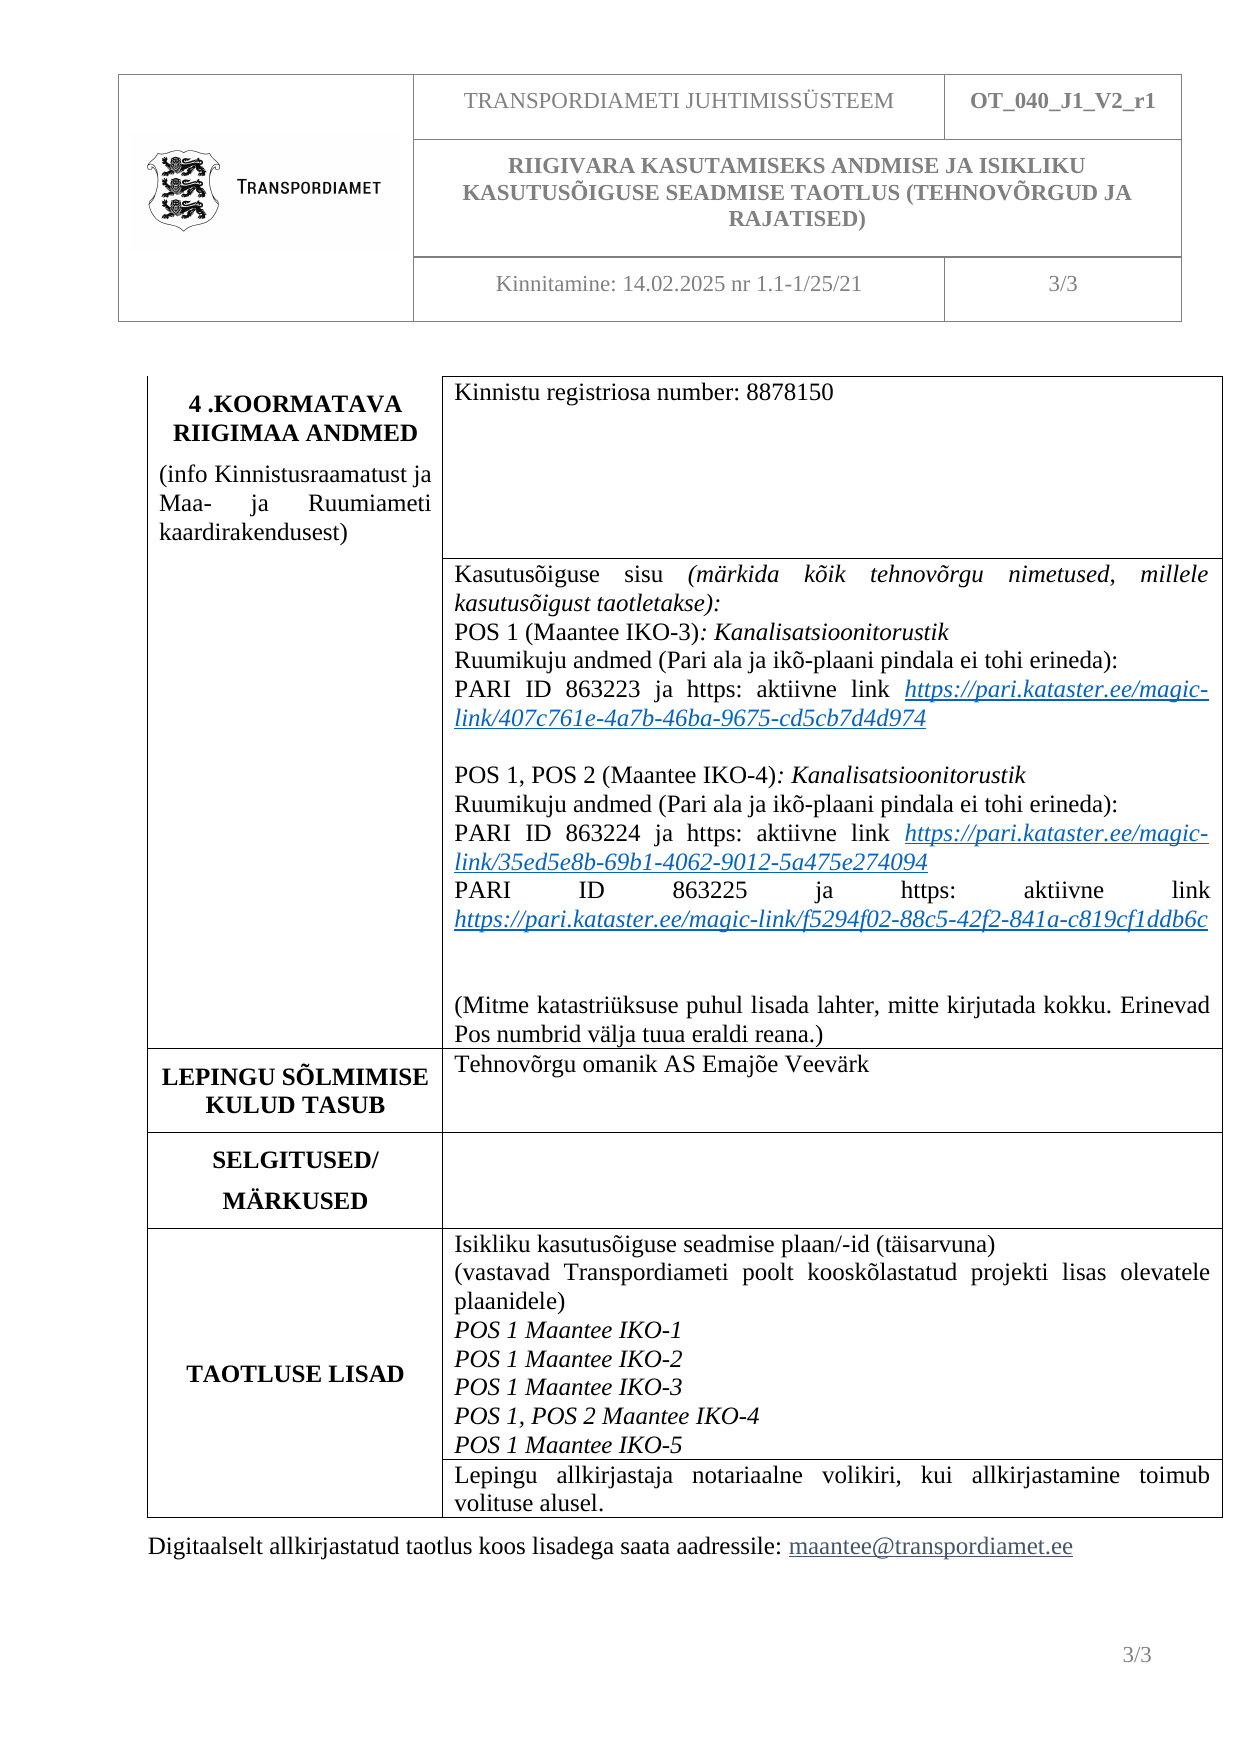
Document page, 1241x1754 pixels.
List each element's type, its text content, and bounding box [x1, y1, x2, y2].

table_cell [443, 1133, 1222, 1228]
table_cell Lepingu allkirjastaja notariaalne volikiri, kui allkirjastamine toimub volituse alusel. [443, 1460, 1222, 1517]
table_cell LEPINGU SÕLMIMISE KULUD TASUB [148, 1049, 442, 1132]
table_cell Kasutusõiguse sisu (märkida kõik tehnovõrgu nimetused, millele kasutusõigust taotletakse): POS 1 (Maantee IKO-3): Kanalisatsioonitorustik Ruumikuju andmed (Pari ala ja ikõ-plaani pindala ei tohi erineda): PARI ID 863223 ja https: aktiivne link https://pari.kataster.ee/magic-link/407c761e-4a7b-46ba-9675-cd5cb7d4d974 POS 1, POS 2 (Maantee IKO-4): Kanalisatsioonitorustik Ruumikuju andmed (Pari ala ja ikõ-plaani pindala ei tohi erineda): PARI ID 863224 ja https: aktiivne link https://pari.kataster.ee/magic-link/35ed5e8b-69b1-4062-9012-5a475e274094 PARI ID 863225 ja https: aktiivne link https://pari.kataster.ee/magic-link/f5294f02-88c5-42f2-841a-c819cf1ddb6c (Mitme katastriüksuse puhul lisada lahter, mitte kirjutada kokku. Erinevad Pos numbrid välja tuua eraldi reana.) [443, 559, 1222, 1048]
table_cell SELGITUSED/ MÄRKUSED [148, 1133, 442, 1228]
table_cell 4 .KOORMATAVA RIIGIMAA ANDMED (info Kinnistusraamatust ja Maa- ja Ruumiameti kaardirakendusest) [148, 376, 442, 558]
table_cell Kinnistu registriosa number: 8878150 [443, 377, 1222, 558]
table_cell Tehnovõrgu omanik AS Emajõe Veevärk [443, 1049, 1222, 1132]
table_cell [148, 558, 442, 1048]
table_cell Isikliku kasutusõiguse seadmise plaan/-id (täisarvuna) (vastavad Transpordiameti poolt kooskõlastatud projekti lisas olevatele plaanidele) POS 1 Maantee IKO-1 POS 1 Maantee IKO-2 POS 1 Maantee IKO-3 POS 1, POS 2 Maantee IKO-4 POS 1 Maantee IKO-5 [443, 1229, 1222, 1459]
text Digitaalselt allkirjastatud taotlus koos lisadega saata aadressile: maantee@transpordiamet.ee [148, 1531, 1152, 1559]
table_cell TAOTLUSE LISAD [148, 1229, 442, 1517]
picture [129, 132, 402, 251]
